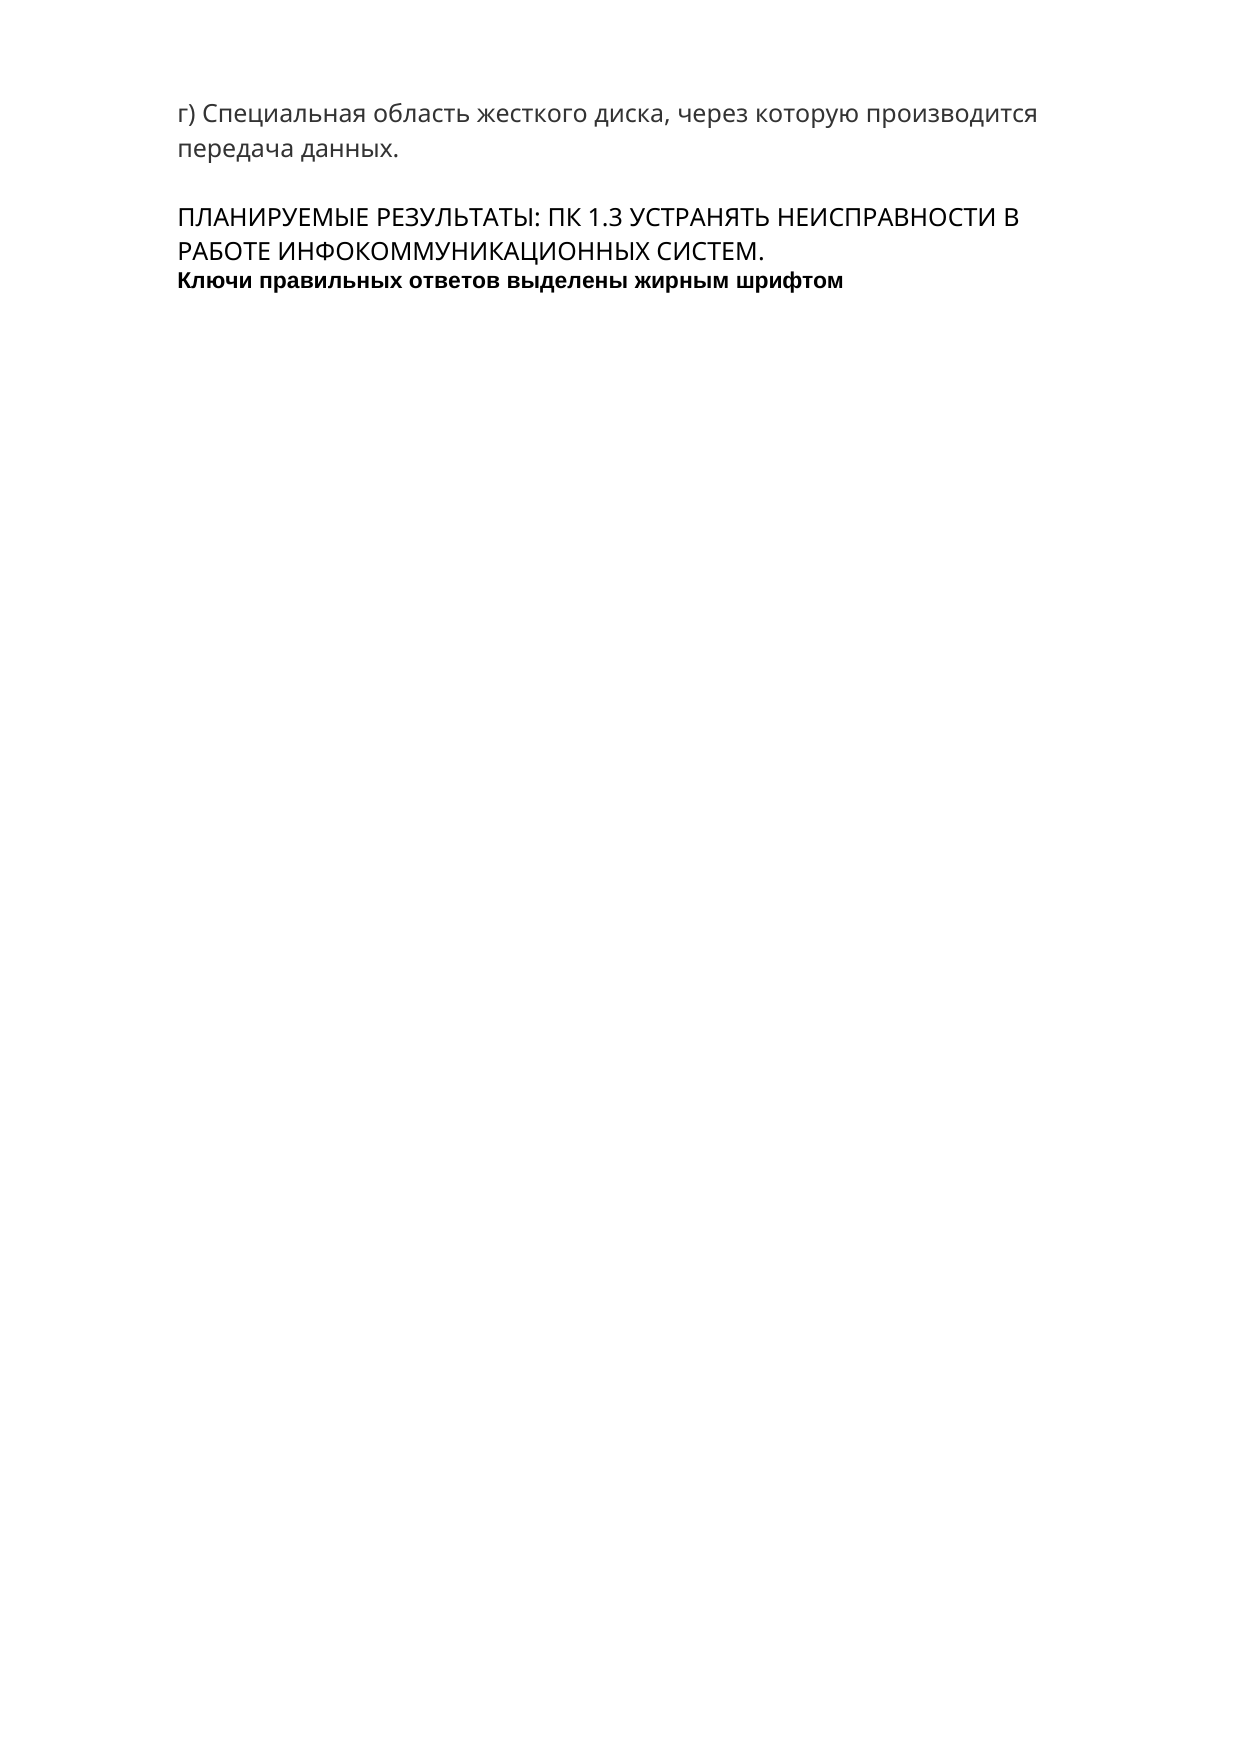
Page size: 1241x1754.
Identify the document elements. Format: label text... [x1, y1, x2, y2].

text г) Специальная область жесткого диска, через которую производится передача данных. [177, 96, 1152, 164]
text Ключи правильных ответов выделены жирным шрифтом [177, 267, 1196, 293]
text ПЛАНИРУЕМЫЕ РЕЗУЛЬТАТЫ: ПК 1.3 УСТРАНЯТЬ НЕИСПРАВНОСТИ В РАБОТЕ ИНФОКОММУНИКАЦИОННЫХ СИСТЕМ. [177, 199, 1101, 267]
